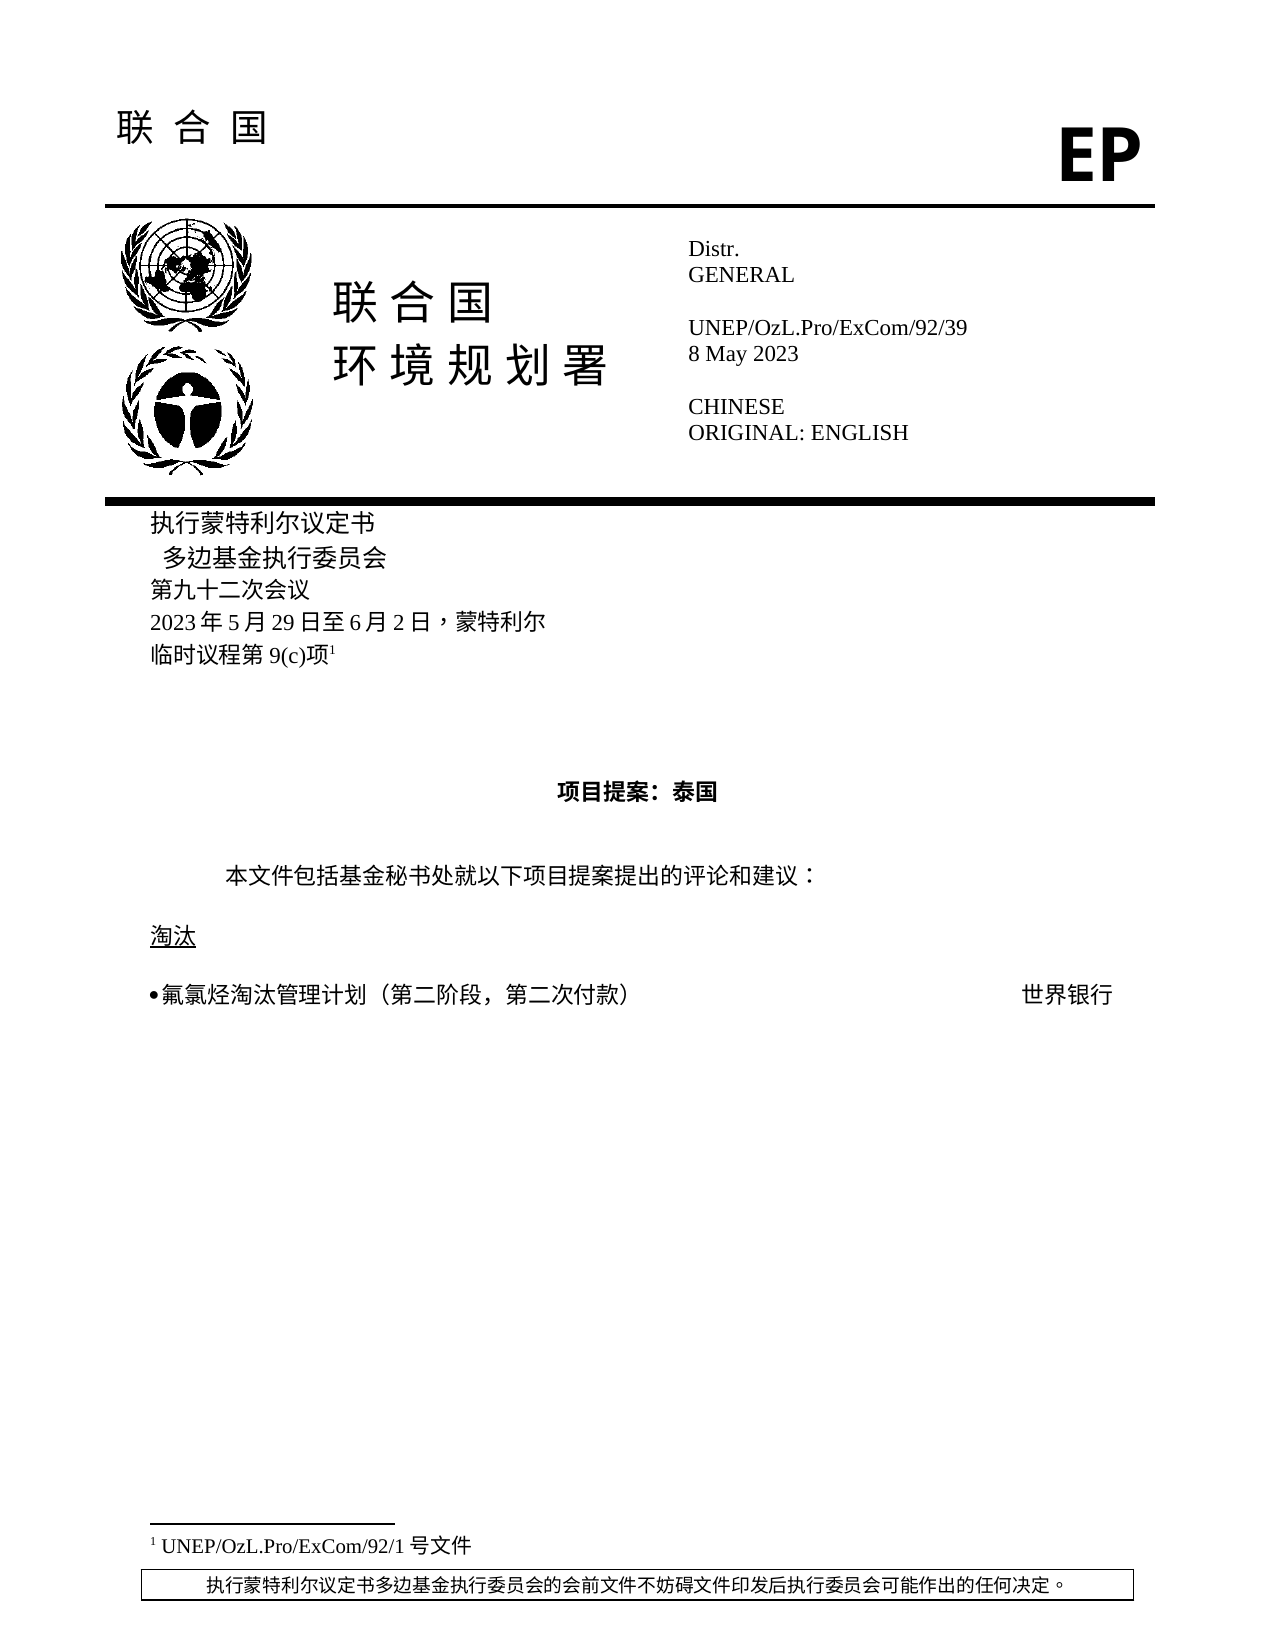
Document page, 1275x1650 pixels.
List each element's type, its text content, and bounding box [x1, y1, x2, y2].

table_header EP [677, 101, 1155, 203]
text 第九十二次会议 [150, 574, 1125, 606]
text 多边基金执行委员会 [150, 540, 1125, 574]
table_header 联 合 国 [105, 101, 677, 203]
text 临时议程第9(c)项 [150, 637, 1125, 670]
table_cell Distr. GENERAL UNEP/OzL.Pro/ExCom/92/39 8 May 2023 CHINESE ORIGINAL: ENGLISH [677, 208, 1155, 497]
table_header 世界银行 [873, 977, 1124, 1010]
text 2023年5月29日至6月2日，蒙特利尔 [150, 606, 1125, 637]
table_header 氟氯烃淘汰管理计划（第二阶段，第二次付款） [150, 977, 873, 1010]
picture [117, 340, 256, 480]
table_cell [105, 208, 321, 497]
text 执行蒙特利尔议定书 [150, 506, 1125, 540]
picture [116, 214, 252, 334]
text 本文件包括基金秘书处就以下项目提案提出的评论和建议： [150, 860, 1125, 891]
table_cell 联 合 国 环 境 规 划 署 [321, 208, 677, 497]
text 项目提案：泰国 [150, 774, 1125, 807]
text 淘汰 [150, 918, 1125, 951]
